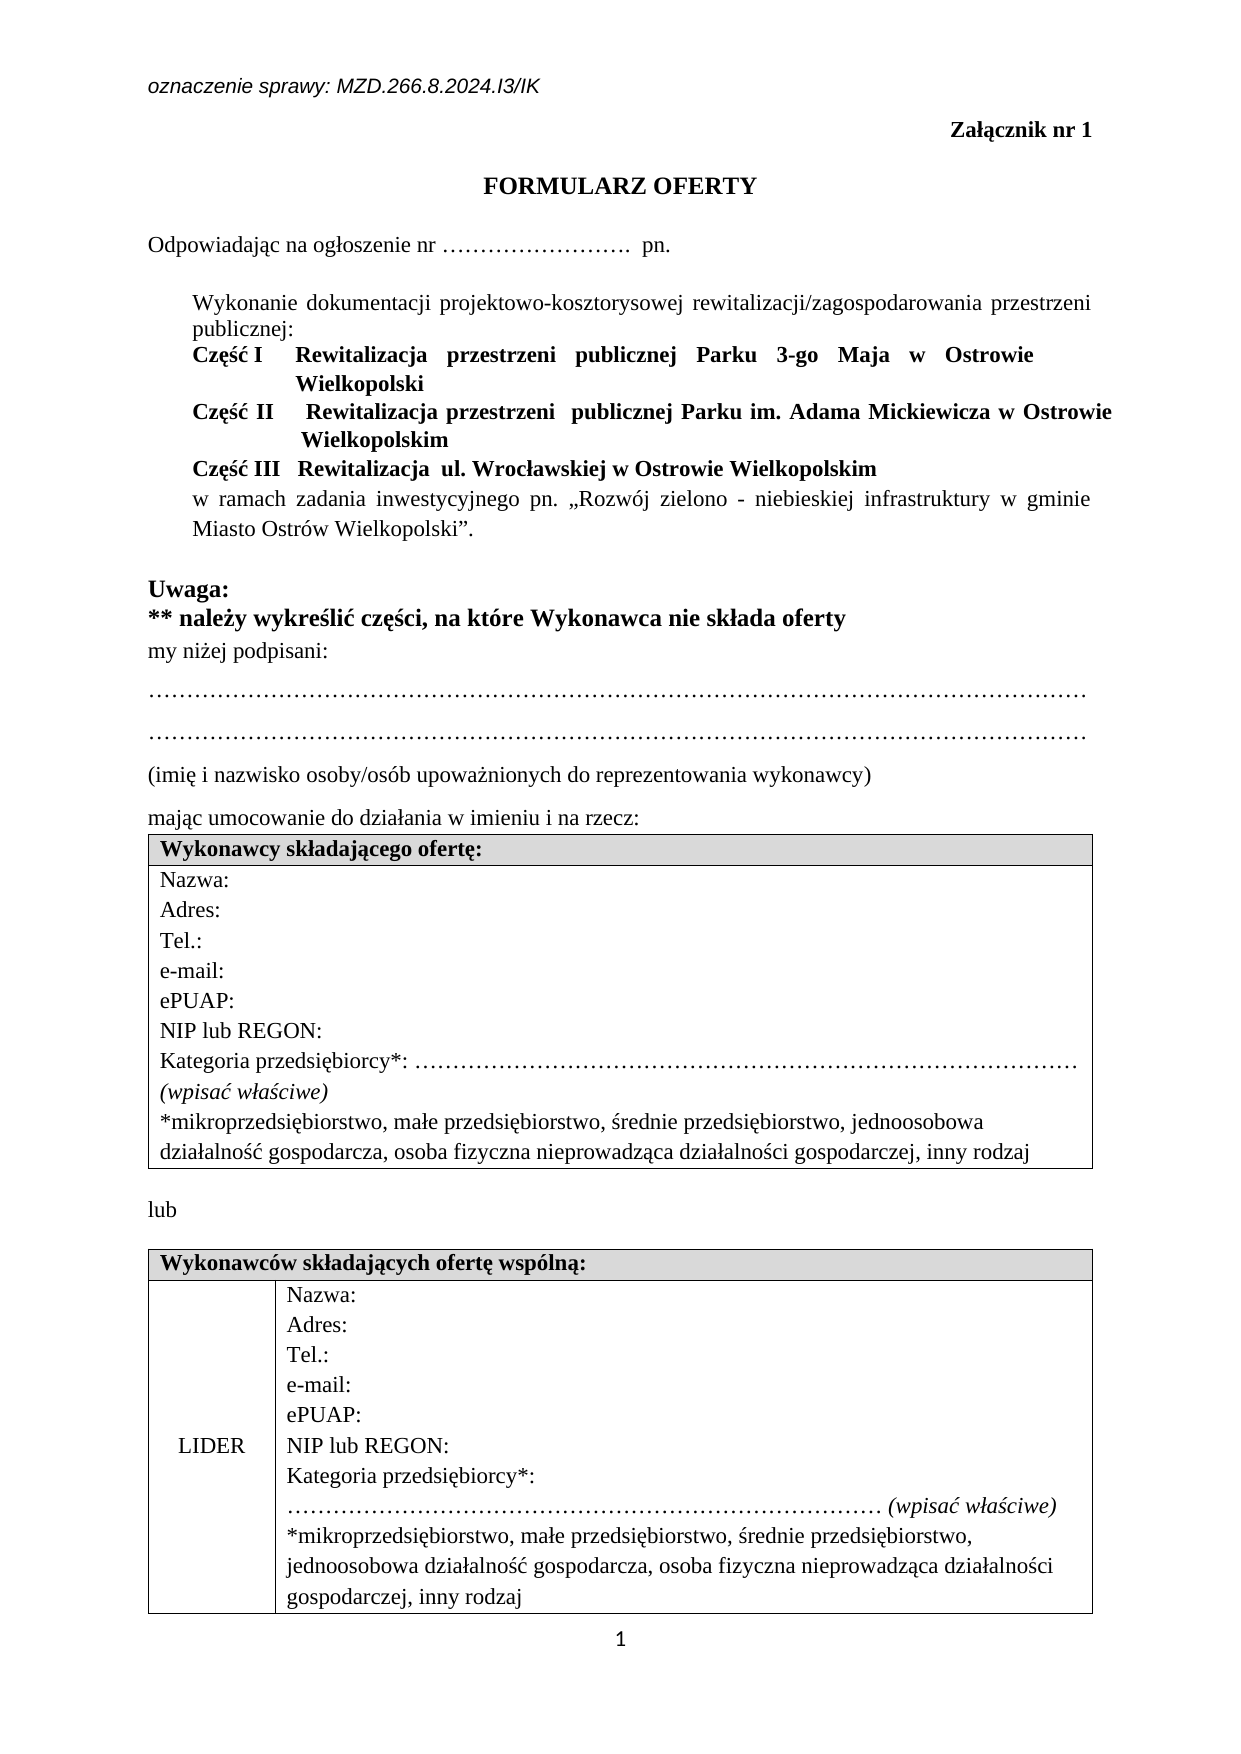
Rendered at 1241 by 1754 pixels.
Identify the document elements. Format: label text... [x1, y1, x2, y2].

text Załącznik nr 1 [148, 117, 1092, 143]
text my niżej podpisani: [148, 632, 1092, 663]
text FORMULARZ OFERTY [148, 171, 1092, 200]
table_cell Nazwa: Adres: Tel.: e-mail: ePUAP: NIP lub REGON: Kategoria przedsiębiorcy*: …………………………………………………………………… (wpisać właściwe) *mikroprzedsiębiorstwo, małe przedsiębiorstwo, średnie przedsiębiorstwo, jednoosobowa działalność gospodarcza, osoba fizyczna nieprowadząca działalności gospodarczej, inny rodzaj [276, 1281, 1092, 1613]
text Część I Rewitalizacja przestrzeni publicznej Parku 3-go Maja w Ostrowie Wielkopolski [192, 341, 1092, 396]
text Część II Rewitalizacja przestrzeni publicznej Parku im. Adama Mickiewicza w Ostrowie Wielkopolskim [192, 398, 1122, 453]
text Część III Rewitalizacja ul. Wrocławskiej w Ostrowie Wielkopolskim [192, 455, 1107, 481]
text …………………………………………………………………………………………………………… [148, 718, 1092, 745]
text Odpowiadając na ogłoszenie nr ……………………. pn. [148, 226, 1092, 257]
text (imię i nazwisko osoby/osób upoważnionych do reprezentowania wykonawcy) [148, 761, 1092, 787]
table_header Wykonawcy składającego ofertę: [149, 835, 1092, 865]
table_cell LIDER [149, 1281, 275, 1613]
text mając umocowanie do działania w imieniu i na rzecz: [148, 804, 1092, 830]
text lub [148, 1196, 1092, 1222]
text w ramach zadania inwestycyjnego pn. „Rozwój zielono - niebieskiej infrastruktury w gminie Miasto Ostrów Wielkopolski”. [192, 485, 1092, 542]
text Wykonanie dokumentacji projektowo-kosztorysowej rewitalizacji/zagospodarowania przestrzeni publicznej: [192, 288, 1092, 341]
table_cell Nazwa: Adres: Tel.: e-mail: ePUAP: NIP lub REGON: Kategoria przedsiębiorcy*: …………………………………………………………………………… (wpisać właściwe) *mikroprzedsiębiorstwo, małe przedsiębiorstwo, średnie przedsiębiorstwo, jednoosobowa działalność gospodarcza, osoba fizyczna nieprowadząca działalności gospodarczej, inny rodzaj [149, 866, 1092, 1168]
table_header Wykonawców składających ofertę wspólną: [149, 1250, 1092, 1280]
text …………………………………………………………………………………………………………… [148, 676, 1092, 702]
text ** należy wykreślić części, na które Wykonawca nie składa oferty [148, 603, 1092, 632]
text Uwaga: [148, 574, 1092, 603]
